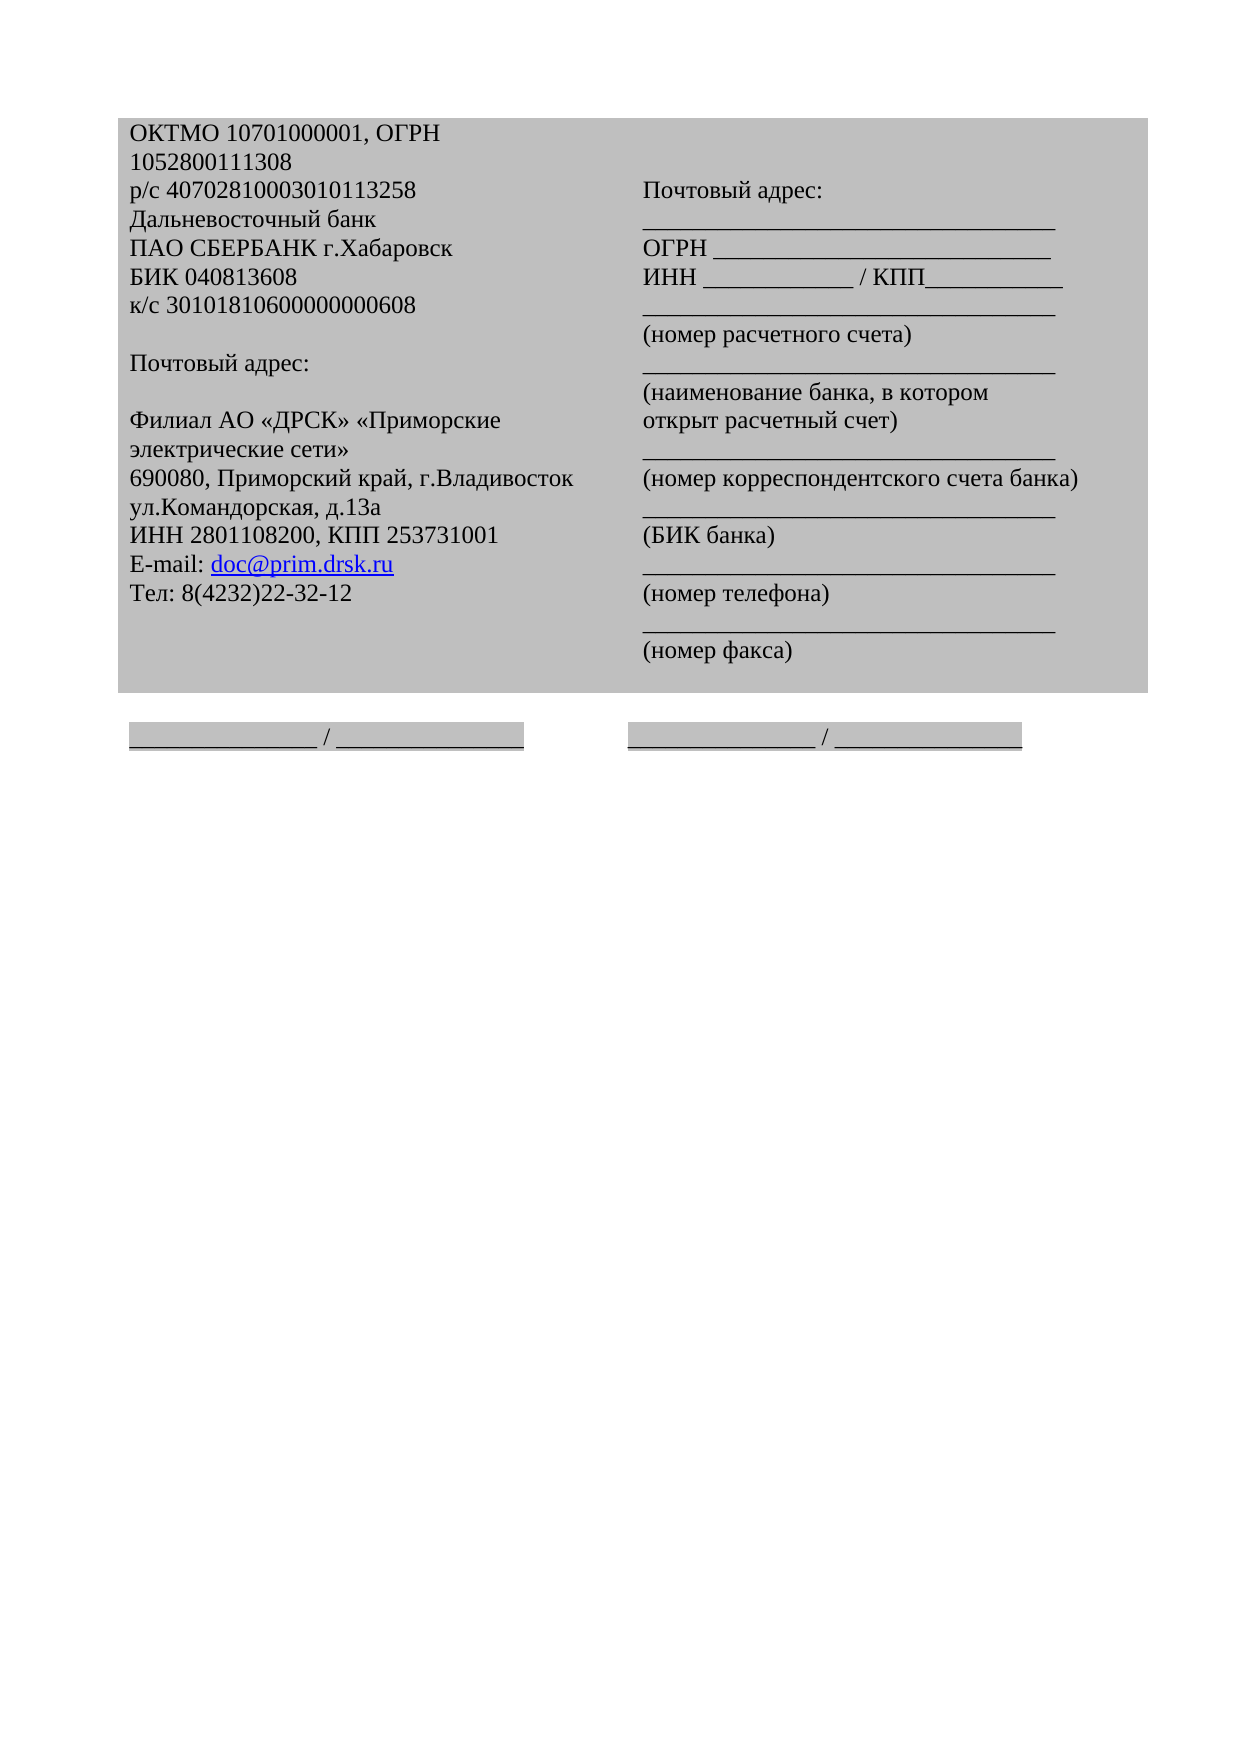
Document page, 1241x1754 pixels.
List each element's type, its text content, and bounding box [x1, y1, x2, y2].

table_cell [118, 118, 631, 693]
table_cell _______________ / _______________ [118, 693, 616, 779]
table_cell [631, 118, 1148, 693]
table_cell _______________ / _______________ [616, 693, 1115, 779]
